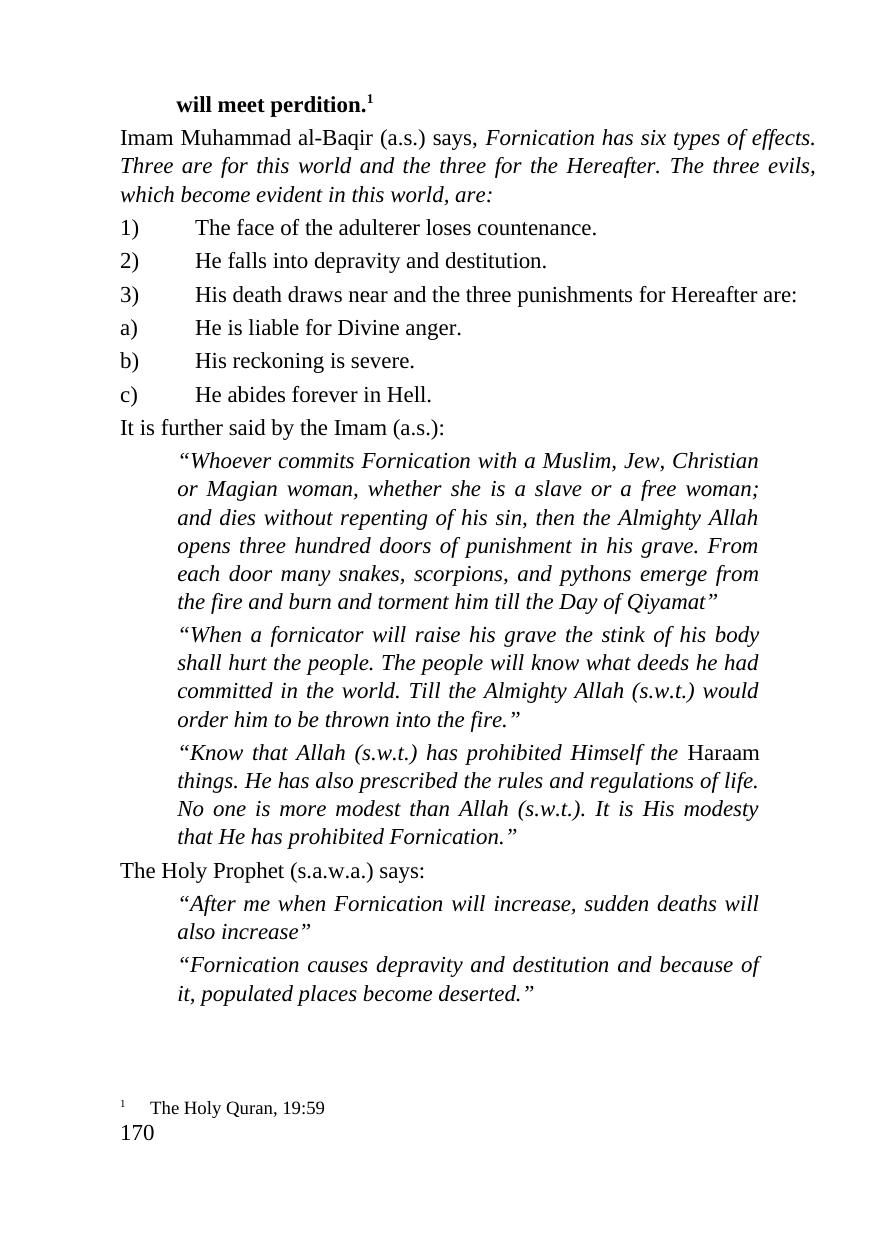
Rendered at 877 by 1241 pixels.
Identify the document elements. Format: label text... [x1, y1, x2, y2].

text 3) His death draws near and the three punishments for Hereafter are: [120, 279, 817, 308]
text a) He is liable for Divine anger. [120, 313, 817, 341]
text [176, 90, 760, 118]
text 1) The face of the adulterer loses countenance. [120, 213, 817, 241]
text Imam Muhammad al-Baqir (a.s.) says, Fornication has six types of effects. Three are for this world and the three for the Hereafter. The three evils, which become evident in this world, are: [120, 123, 817, 208]
text It is further said by the Imam (a.s.): [120, 413, 817, 441]
text The Holy Prophet (s.a.w.a.) says: [120, 856, 817, 884]
text “Fornication causes depravity and destitution and because of it, populated places become deserted.” [177, 950, 760, 1007]
text b) His reckoning is severe. [120, 346, 817, 374]
text 2) He falls into depravity and destitution. [120, 246, 817, 274]
text “After me when Fornication will increase, sudden deaths will also increase” [177, 889, 760, 945]
text “When a fornicator will raise his grave the stink of his body shall hurt the people. The people will know what deeds he had committed in the world. Till the Almighty Allah (s.w.t.) would order him to be thrown into the fire.” [177, 620, 760, 733]
text “Know that Allah (s.w.t.) has prohibited Himself the Haraam things. He has also prescribed the rules and regulations of life. No one is more modest than Allah (s.w.t.). It is His modesty that He has prohibited Fornication.” [177, 738, 760, 850]
text c) He abides forever in Hell. [120, 379, 817, 408]
text “Whoever commits Fornication with a Muslim, Jew, Christian or Magian woman, whether she is a slave or a free woman; and dies without repenting of his sin, then the Almighty Allah opens three hundred doors of punishment in his grave. From each door many snakes, scorpions, and pythons emerge from the fire and burn and torment him till the Day of Qiyamat” [177, 446, 760, 615]
